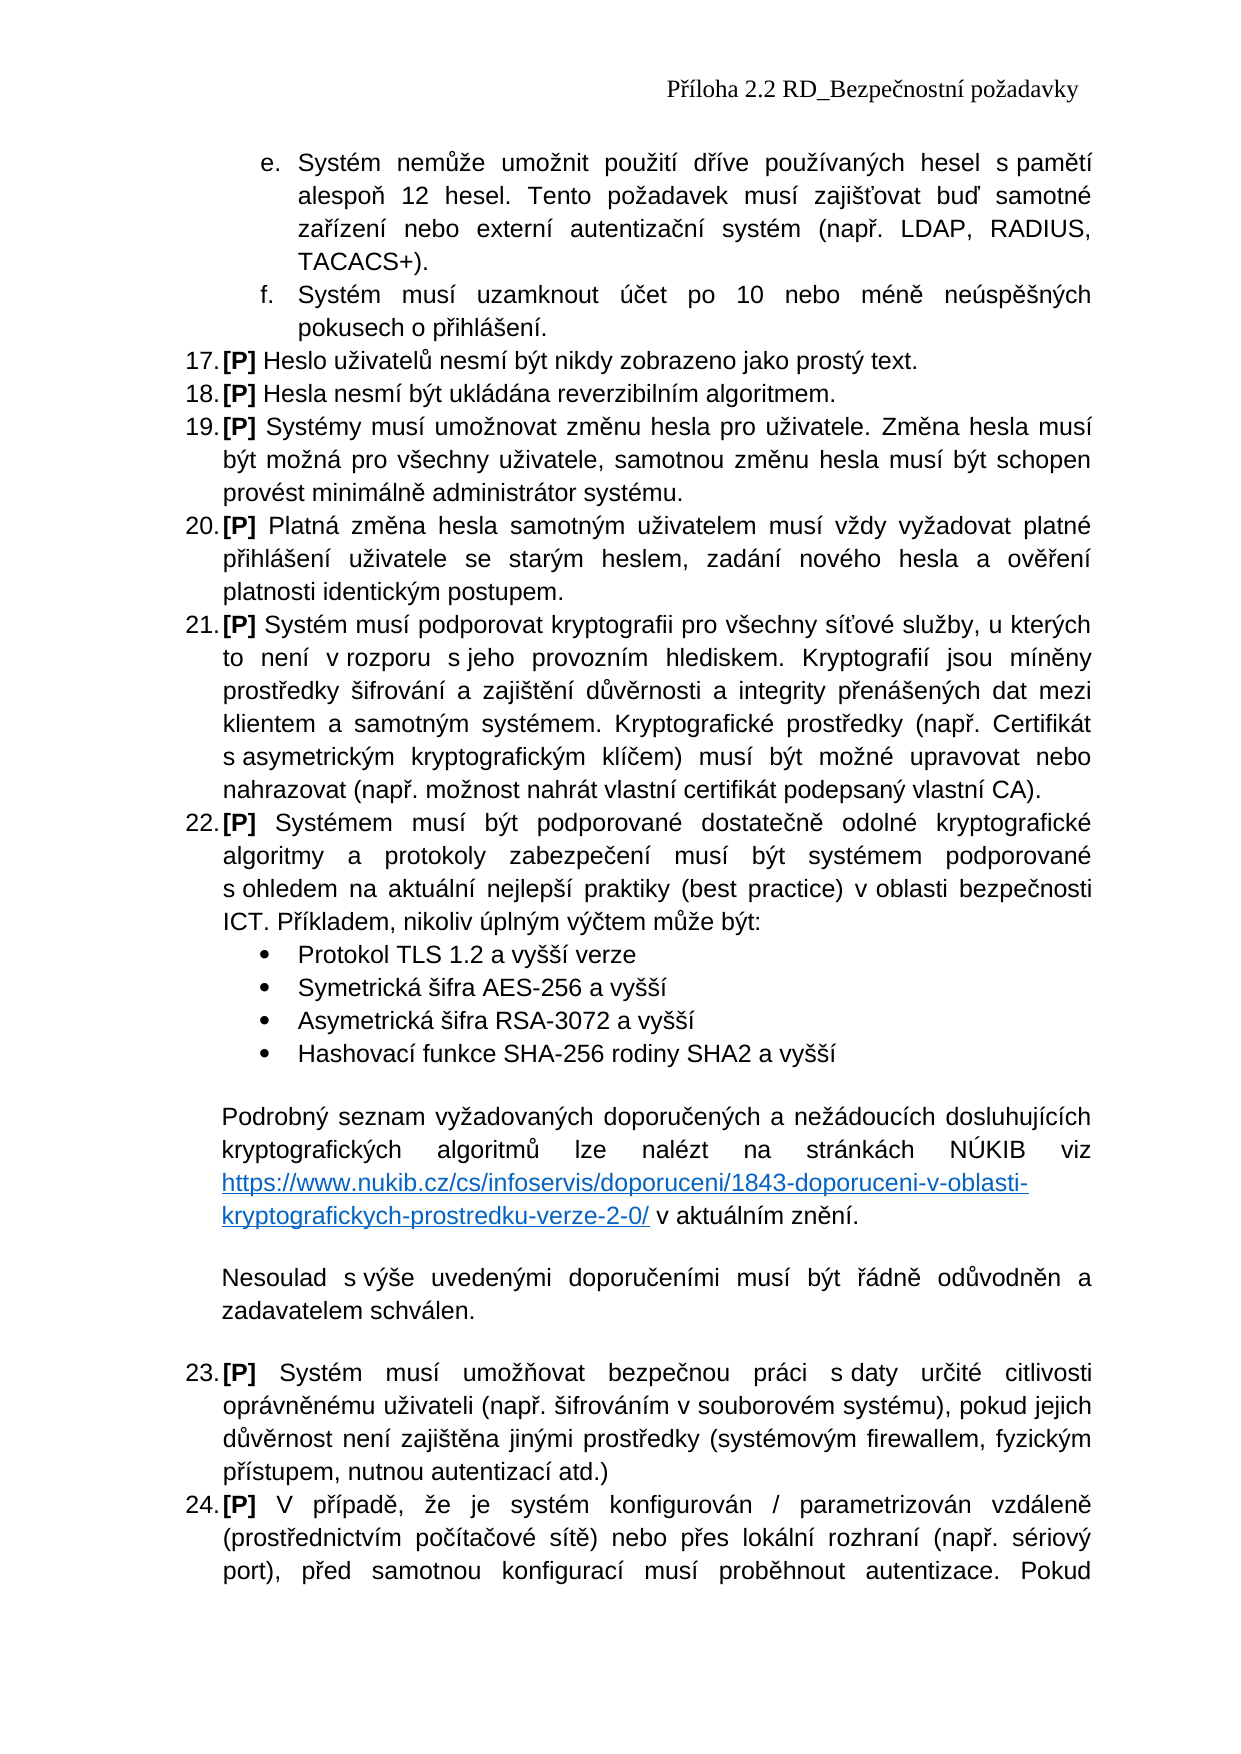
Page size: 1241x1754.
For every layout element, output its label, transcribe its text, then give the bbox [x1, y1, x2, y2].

list [P] Systém musí podporovat kryptografii pro všechny síťové služby, u kterých to není v rozporu s jeho provozním hlediskem. Kryptografií jsou míněny prostředky šifrování a zajištění důvěrnosti a integrity přenášených dat mezi klientem a samotným systémem. Kryptografické prostředky (např. Certifikát s asymetrickým kryptografickým klíčem) musí být možné upravovat nebo nahrazovat (např. možnost nahrát vlastní certifikát podepsaný vlastní CA). [185, 610, 1093, 804]
list Systém musí uzamknout účet po 10 nebo méně neúspěšných pokusech o přihlášení. [260, 280, 1093, 341]
list [P] Platná změna hesla samotným uživatelem musí vždy vyžadovat platné přihlášení uživatele se starým heslem, zadání nového hesla a ověření platnosti identickým postupem. [185, 511, 1093, 606]
list Systém nemůže umožnit použití dříve používaných hesel s pamětí alespoň 12 hesel. Tento požadavek musí zajišťovat buď samotné zařízení nebo externí autentizační systém (např. LDAP, RADIUS, TACACS+). [260, 148, 1093, 275]
text Podrobný seznam vyžadovaných doporučených a nežádoucích dosluhujících kryptografických algoritmů lze nalézt na stránkách NÚKIB viz https://www.nukib.cz/cs/infoservis/doporuceni/1843-doporuceni-v-oblasti-kryptografickych-prostredku-verze-2-0/ v aktuálním znění. [221, 1102, 1093, 1229]
list Protokol TLS 1.2 a vyšší verze [260, 940, 1093, 969]
list Symetrická šifra AES-256 a vyšší [260, 973, 1093, 1002]
list Hashovací funkce SHA-256 rodiny SHA2 a vyšší [260, 1039, 1093, 1068]
list Asymetrická šifra RSA-3072 a vyšší [260, 1006, 1093, 1035]
list [P] Systémy musí umožnovat změnu hesla pro uživatele. Změna hesla musí být možná pro všechny uživatele, samotnou změnu hesla musí být schopen provést minimálně administrátor systému. [185, 412, 1093, 507]
list [P] Heslo uživatelů nesmí být nikdy zobrazeno jako prostý text. [185, 346, 1093, 374]
list [P] Systém musí umožňovat bezpečnou práci s daty určité citlivosti oprávněnému uživateli (např. šifrováním v souborovém systému), pokud jejich důvěrnost není zajištěna jinými prostředky (systémovým firewallem, fyzickým přístupem, nutnou autentizací atd.) [185, 1358, 1093, 1486]
list [P] Systémem musí být podporované dostatečně odolné kryptografické algoritmy a protokoly zabezpečení musí být systémem podporované s ohledem na aktuální nejlepší praktiky (best practice) v oblasti bezpečnosti ICT. Příkladem, nikoliv úplným výčtem může být: [185, 808, 1093, 936]
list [185, 1490, 1093, 1585]
text Nesoulad s výše uvedenými doporučeními musí být řádně odůvodněn a zadavatelem schválen. [221, 1263, 1093, 1325]
list [P] Hesla nesmí být ukládána reverzibilním algoritmem. [185, 379, 1093, 407]
